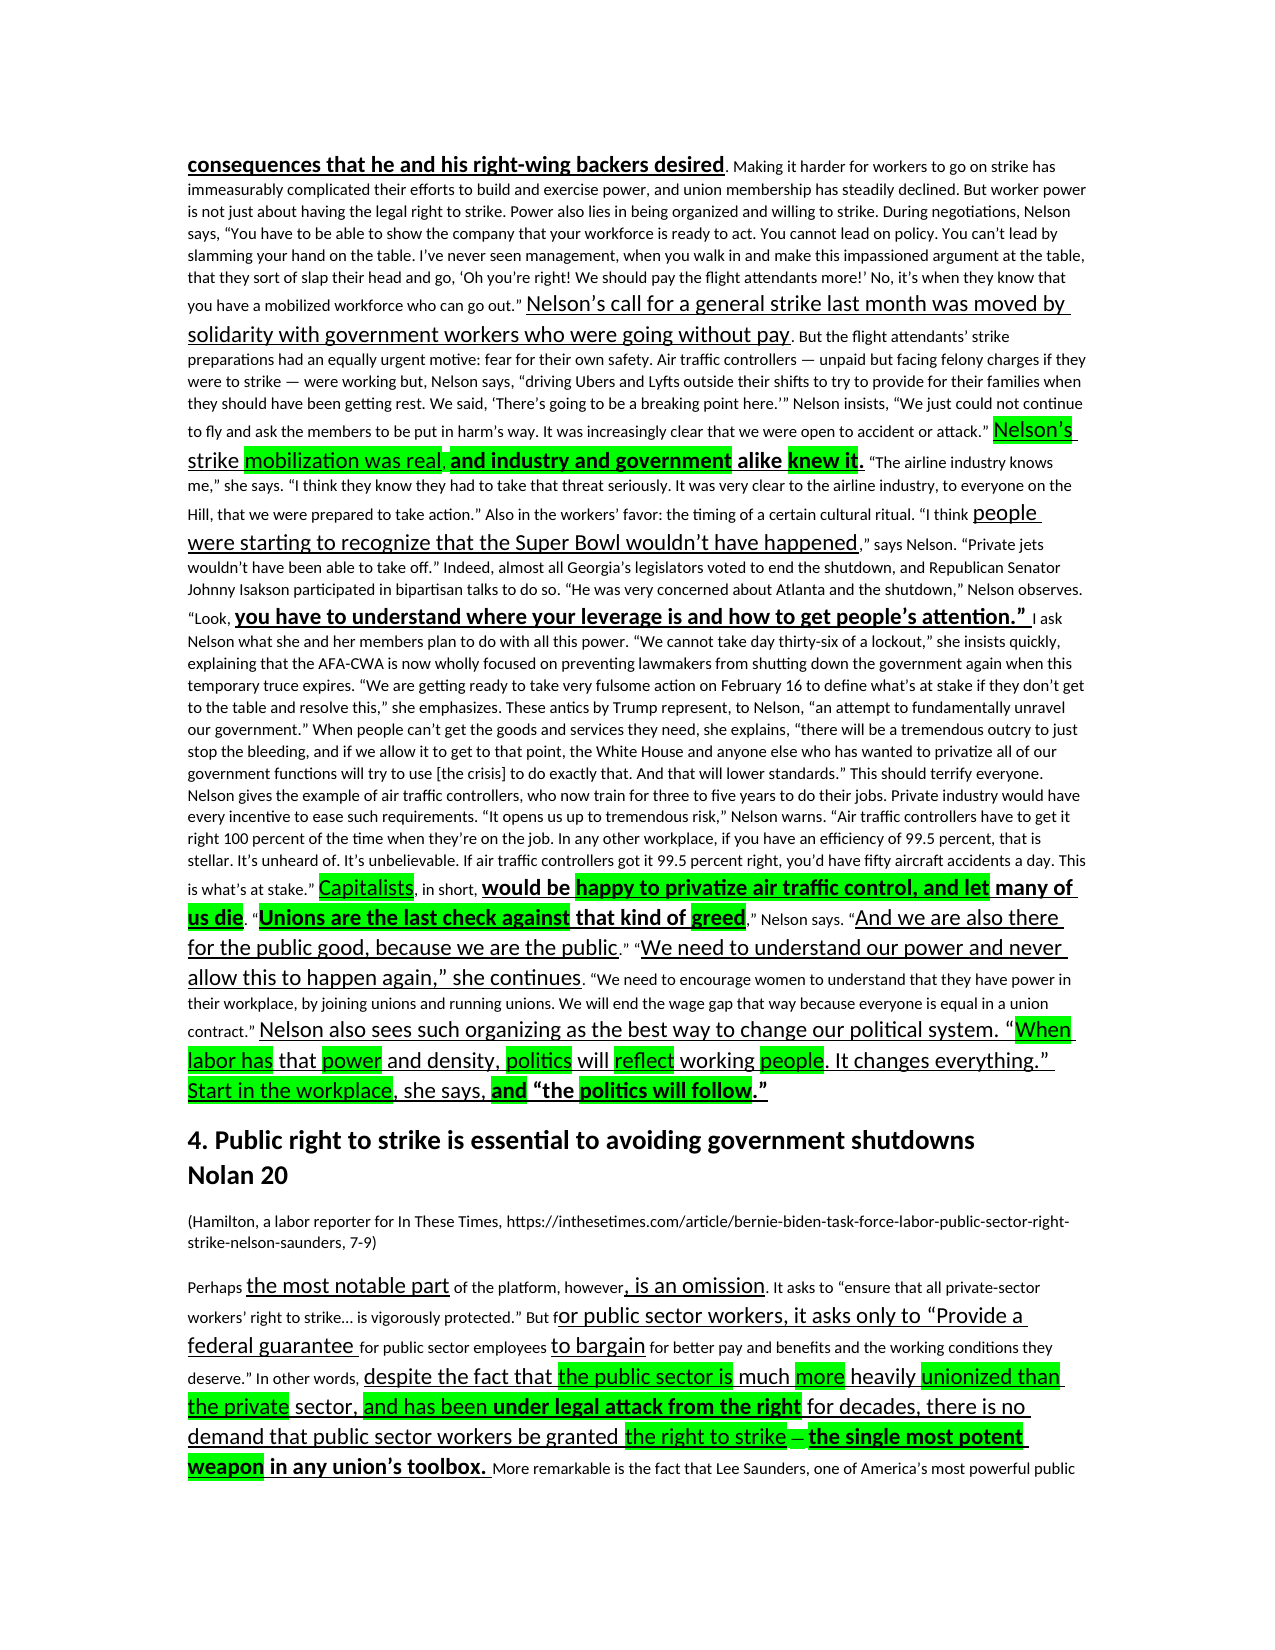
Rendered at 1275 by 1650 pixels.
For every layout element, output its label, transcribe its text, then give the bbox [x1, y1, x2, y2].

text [187, 1271, 1087, 1481]
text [187, 150, 1087, 1104]
text (Hamilton, a labor reporter for In These Times, https://inthesetimes.com/article/bernie-biden-task-force-labor-public-sector-right-strike-nelson-saunders, 7-9) [187, 1211, 1087, 1253]
text Nolan 20 [187, 1158, 1087, 1192]
subtitle 4. Public right to strike is essential to avoiding government shutdowns [187, 1123, 1087, 1156]
